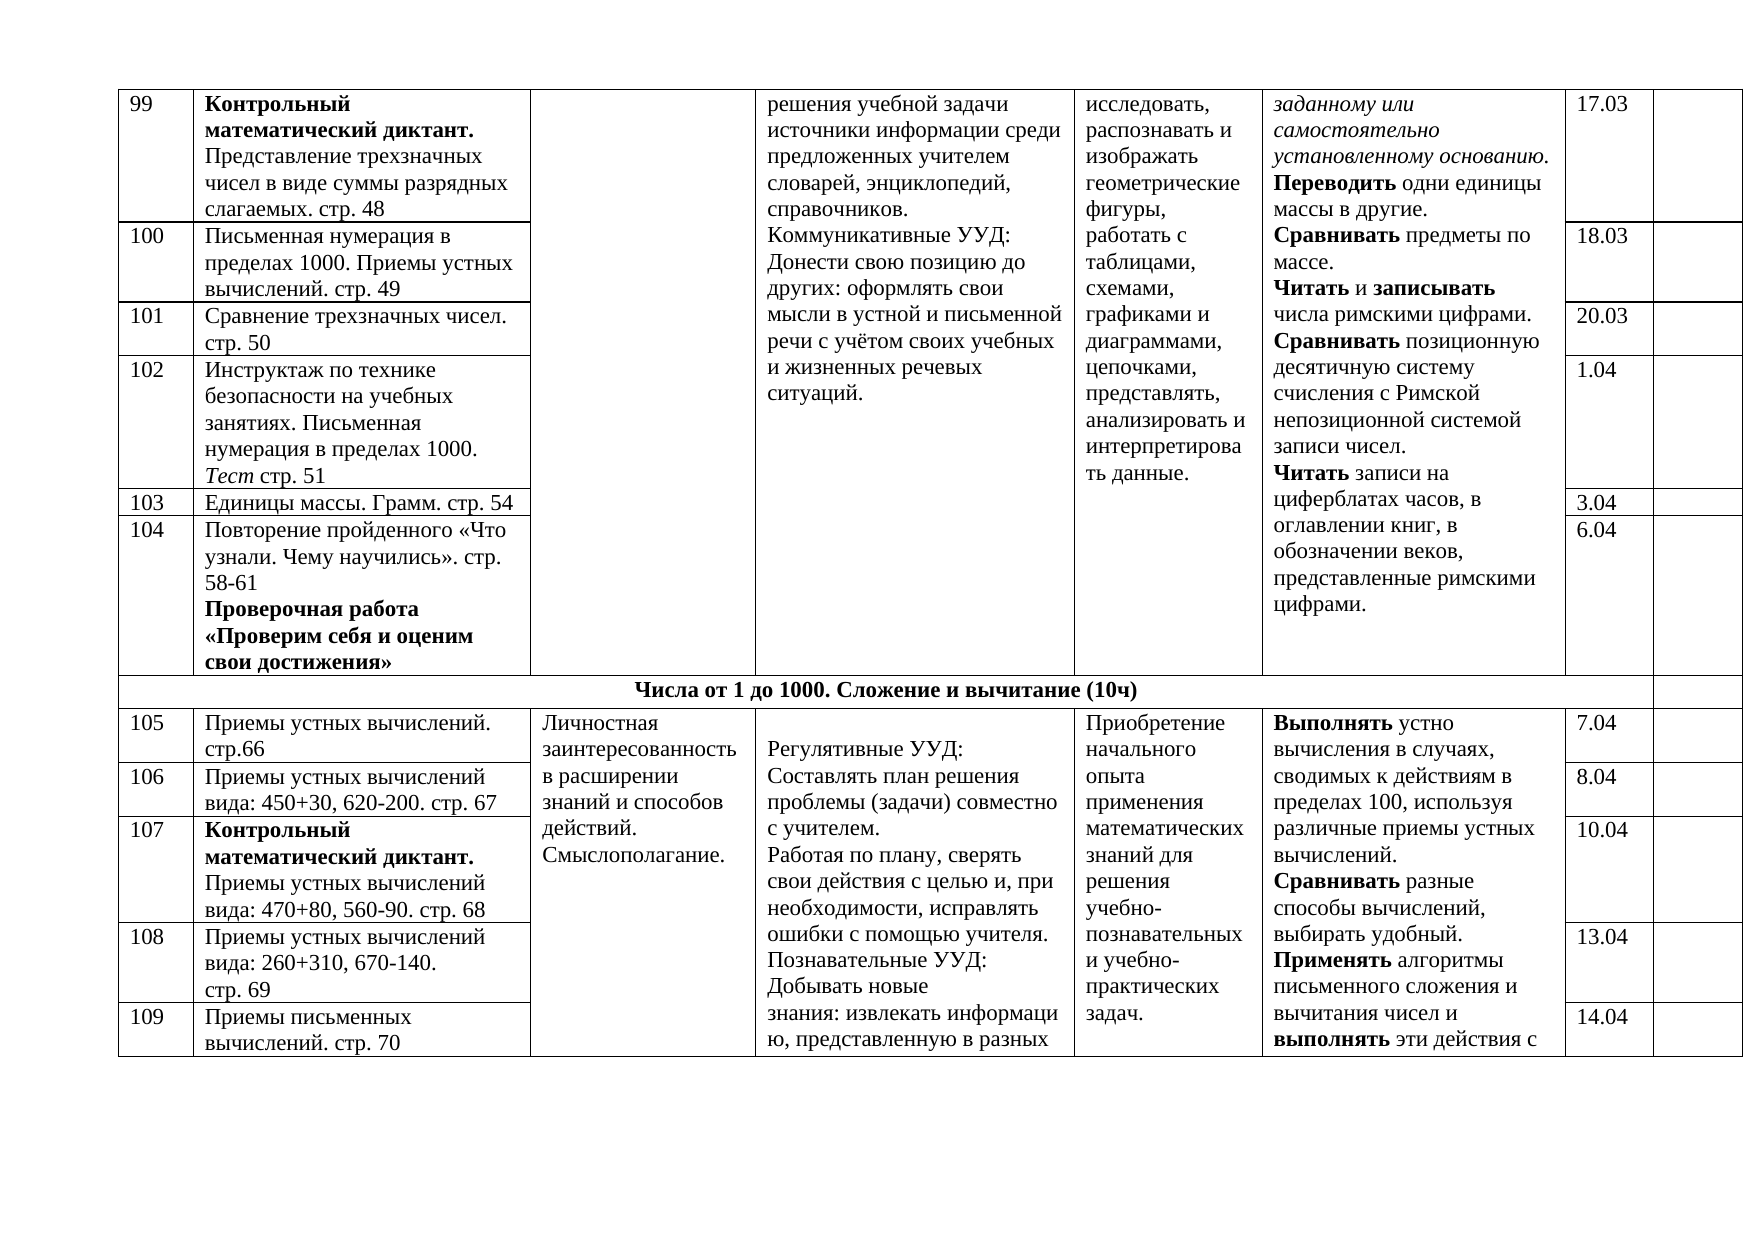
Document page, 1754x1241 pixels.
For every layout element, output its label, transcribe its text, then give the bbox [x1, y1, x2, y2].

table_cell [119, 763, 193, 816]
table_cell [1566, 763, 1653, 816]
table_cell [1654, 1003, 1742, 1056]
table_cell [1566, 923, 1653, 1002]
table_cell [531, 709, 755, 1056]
table_cell Контрольный математический диктант. Представление трехзначных чисел в виде суммы разрядных слагаемых. стр. 48 [194, 90, 530, 221]
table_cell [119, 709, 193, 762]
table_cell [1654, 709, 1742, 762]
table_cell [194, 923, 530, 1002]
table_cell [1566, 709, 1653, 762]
table_cell 104 [119, 516, 193, 674]
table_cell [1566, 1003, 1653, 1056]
table_cell [1654, 223, 1742, 301]
table_cell Повторение пройденного «Что узнали. Чему научились». стр. 58-61 Проверочная работа «Проверим себя и оценим свои достижения» [194, 516, 530, 674]
table_cell [1654, 489, 1742, 515]
table_cell 100 [119, 223, 193, 301]
table_cell 6.04 [1566, 516, 1653, 674]
table_cell 3.04 [1566, 489, 1653, 515]
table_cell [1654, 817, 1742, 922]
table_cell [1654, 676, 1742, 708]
table_cell 1.04 [1566, 356, 1653, 488]
table_cell 101 [119, 303, 193, 355]
table_cell 99 [119, 90, 193, 221]
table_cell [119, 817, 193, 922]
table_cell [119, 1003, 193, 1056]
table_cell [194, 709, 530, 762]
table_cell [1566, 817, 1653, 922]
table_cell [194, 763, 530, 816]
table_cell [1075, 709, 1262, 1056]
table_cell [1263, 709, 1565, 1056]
table_cell Инструктаж по технике безопасности на учебных занятиях. Письменная нумерация в пределах 1000. Тест стр. 51 [194, 356, 530, 488]
table_cell 102 [119, 356, 193, 488]
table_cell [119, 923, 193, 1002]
table_cell Единицы массы. Грамм. стр. 54 [194, 489, 530, 515]
table_cell Сравнение трехзначных чисел. стр. 50 [194, 303, 530, 355]
table_cell 20.03 [1566, 303, 1653, 355]
table_cell [1654, 356, 1742, 488]
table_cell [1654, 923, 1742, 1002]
table_cell 103 [119, 489, 193, 515]
table_cell 18.03 [1566, 223, 1653, 301]
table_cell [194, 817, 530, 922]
table_cell Числа от 1 до 1000. Сложение и вычитание (10ч) [119, 676, 1653, 708]
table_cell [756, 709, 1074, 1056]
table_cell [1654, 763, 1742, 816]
table_cell Письменная нумерация в пределах 1000. Приемы устных вычислений. стр. 49 [194, 223, 530, 301]
table_cell 17.03 [1566, 90, 1653, 221]
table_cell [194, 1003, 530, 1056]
table_cell [1654, 303, 1742, 355]
table_cell [1654, 516, 1742, 674]
table_cell [1654, 90, 1742, 221]
